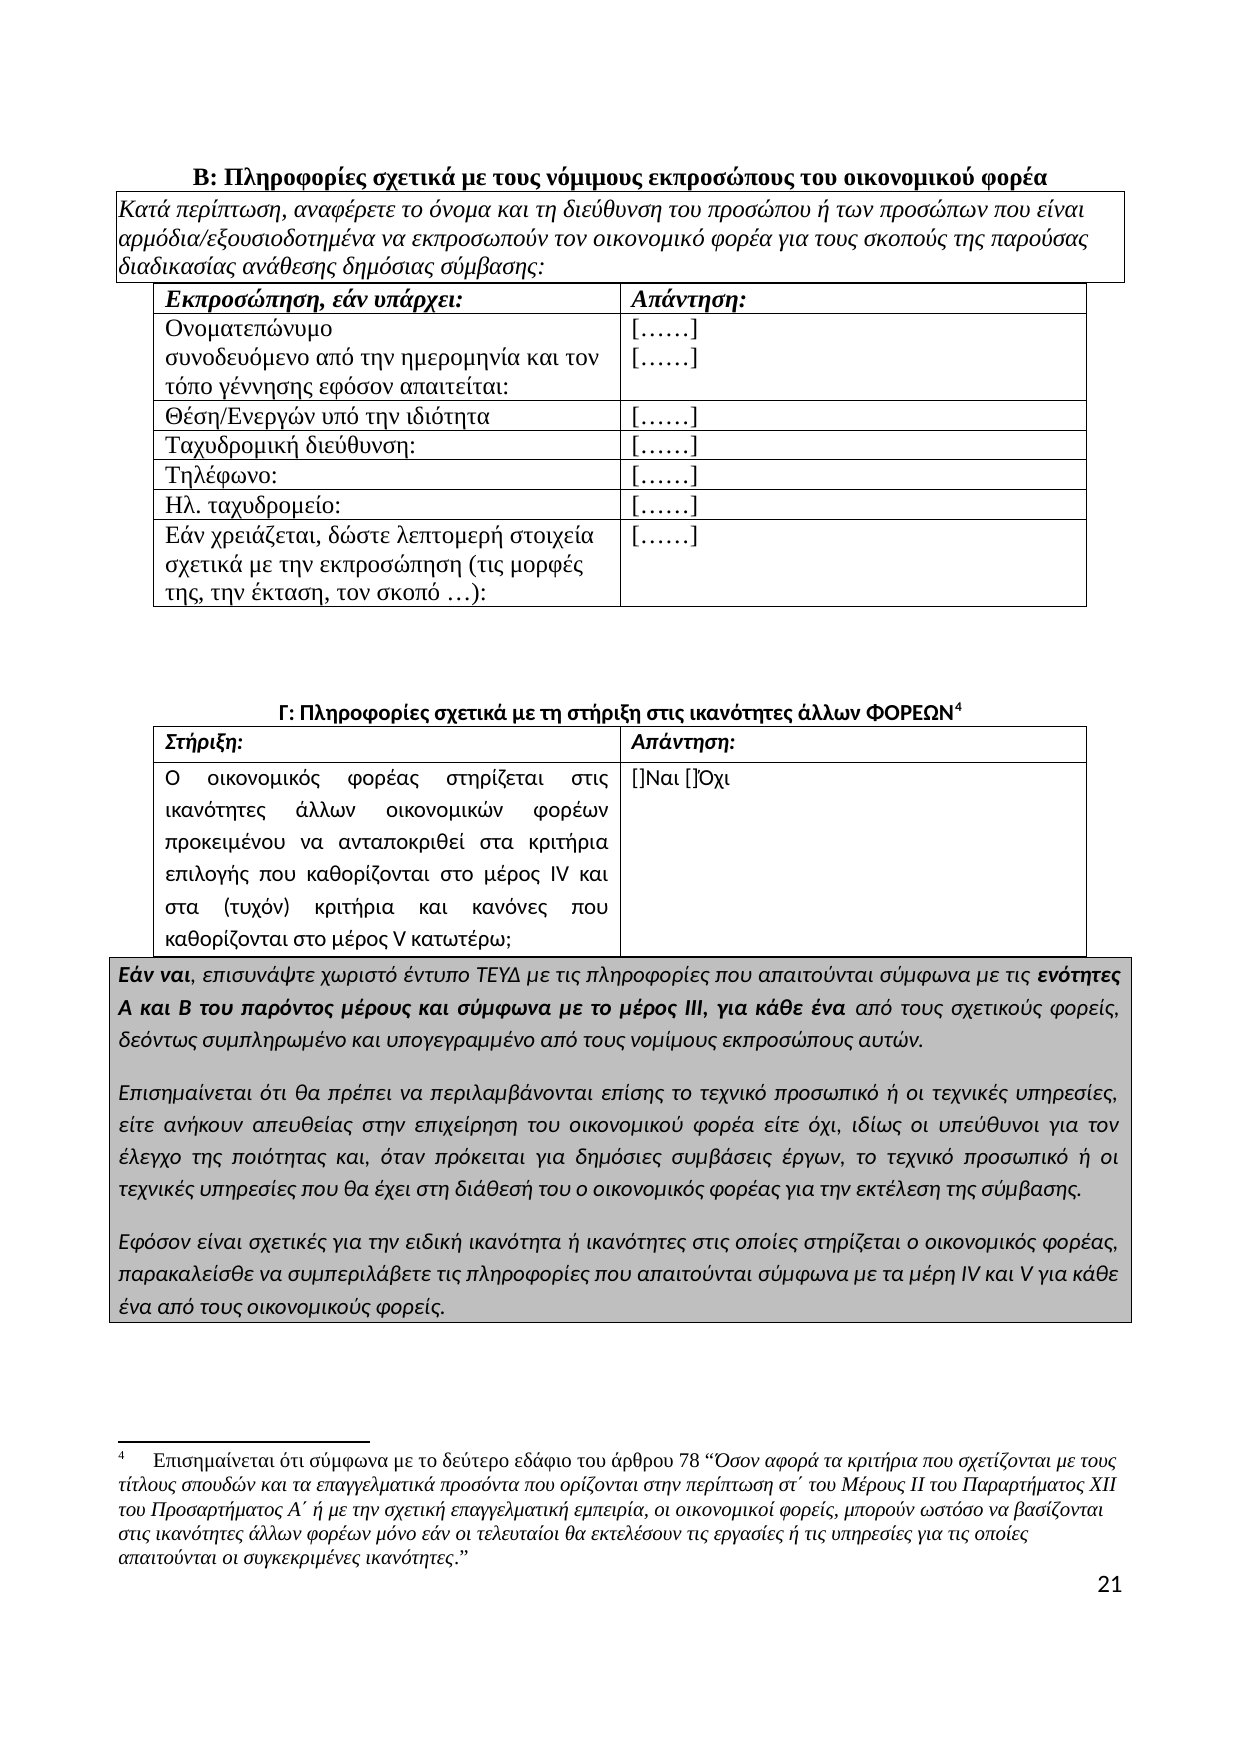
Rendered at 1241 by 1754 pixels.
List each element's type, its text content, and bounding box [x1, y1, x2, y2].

table_cell [……] [621, 490, 1086, 519]
table_cell []Ναι []Όχι [621, 763, 1086, 956]
table_cell Ονοματεπώνυμο συνοδευόμενο από την ημερομηνία και τον τόπο γέννησης εφόσον απαιτείται: [154, 314, 620, 400]
text Εφόσον είναι σχετικές για την ειδική ικανότητα ή ικανότητες στις οποίες στηρίζεται ο οικονομικός φορέας, παρακαλείσθε να συμπεριλάβετε τις πληροφορίες που απαιτούνται σύμφωνα με τα μέρη IV και V για κάθε ένα από τους οικονομικούς φορείς. [110, 1224, 1131, 1322]
table_cell Ο οικονομικός φορέας στηρίζεται στις ικανότητες άλλων οικονομικών φορέων προκειμένου να ανταποκριθεί στα κριτήρια επιλογής που καθορίζονται στο μέρος IV και στα (τυχόν) κριτήρια και κανόνες που καθορίζονται στο μέρος V κατωτέρω; [154, 763, 620, 956]
table_cell [……] [621, 401, 1086, 429]
text Επισημαίνεται ότι θα πρέπει να περιλαμβάνονται επίσης το τεχνικό προσωπικό ή οι τεχνικές υπηρεσίες, είτε ανήκουν απευθείας στην επιχείρηση του οικονομικού φορέα είτε όχι, ιδίως οι υπεύθυνοι για τον έλεγχο της ποιότητας και, όταν πρόκειται για δημόσιες συμβάσεις έργων, το τεχνικό προσωπικό ή οι τεχνικές υπηρεσίες που θα έχει στη διάθεσή του ο οικονομικός φορέας για την εκτέλεση της σύμβασης. [110, 1075, 1131, 1202]
text Εάν ναι, επισυνάψτε χωριστό έντυπο ΤΕΥΔ με τις πληροφορίες που απαιτούνται σύμφωνα με τις ενότητες Α και Β του παρόντος μέρους και σύμφωνα με το μέρος ΙΙΙ, για κάθε ένα από τους σχετικούς φορείς, δεόντως συμπληρωμένο και υπογεγραμμένο από τους νομίμους εκπροσώπους αυτών. [110, 958, 1131, 1053]
table_cell [……] [621, 431, 1086, 459]
table_header Απάντηση: [621, 284, 1086, 312]
table_cell Εάν χρειάζεται, δώστε λεπτομερή στοιχεία σχετικά με την εκπροσώπηση (τις μορφές της, την έκταση, τον σκοπό …): [154, 520, 620, 606]
text Γ: Πληροφορίες σχετικά με τη στήριξη στις ικανότητες άλλων ΦΟΡΕΩΝ [118, 698, 1122, 726]
table_cell Ταχυδρομική διεύθυνση: [154, 431, 620, 459]
table_cell [……] [……] [621, 314, 1086, 400]
table_cell [……] [621, 460, 1086, 489]
text Κατά περίπτωση, αναφέρετε το όνομα και τη διεύθυνση του προσώπου ή των προσώπων που είναι αρμόδια/εξουσιοδοτημένα να εκπροσωπούν τον οικονομικό φορέα για τους σκοπούς της παρούσας διαδικασίας ανάθεσης δημόσιας σύμβασης: [117, 192, 1124, 282]
table_header Εκπροσώπηση, εάν υπάρχει: [154, 284, 620, 312]
table_cell Θέση/Ενεργών υπό την ιδιότητα [154, 401, 620, 429]
table_header Απάντηση: [621, 727, 1086, 762]
table_cell Ηλ. ταχυδρομείο: [154, 490, 620, 519]
text Β: Πληροφορίες σχετικά με τους νόμιμους εκπροσώπους του οικονομικού φορέα [118, 162, 1122, 191]
table_cell Τηλέφωνο: [154, 460, 620, 489]
table_header Στήριξη: [154, 727, 620, 762]
table_cell [……] [621, 520, 1086, 606]
